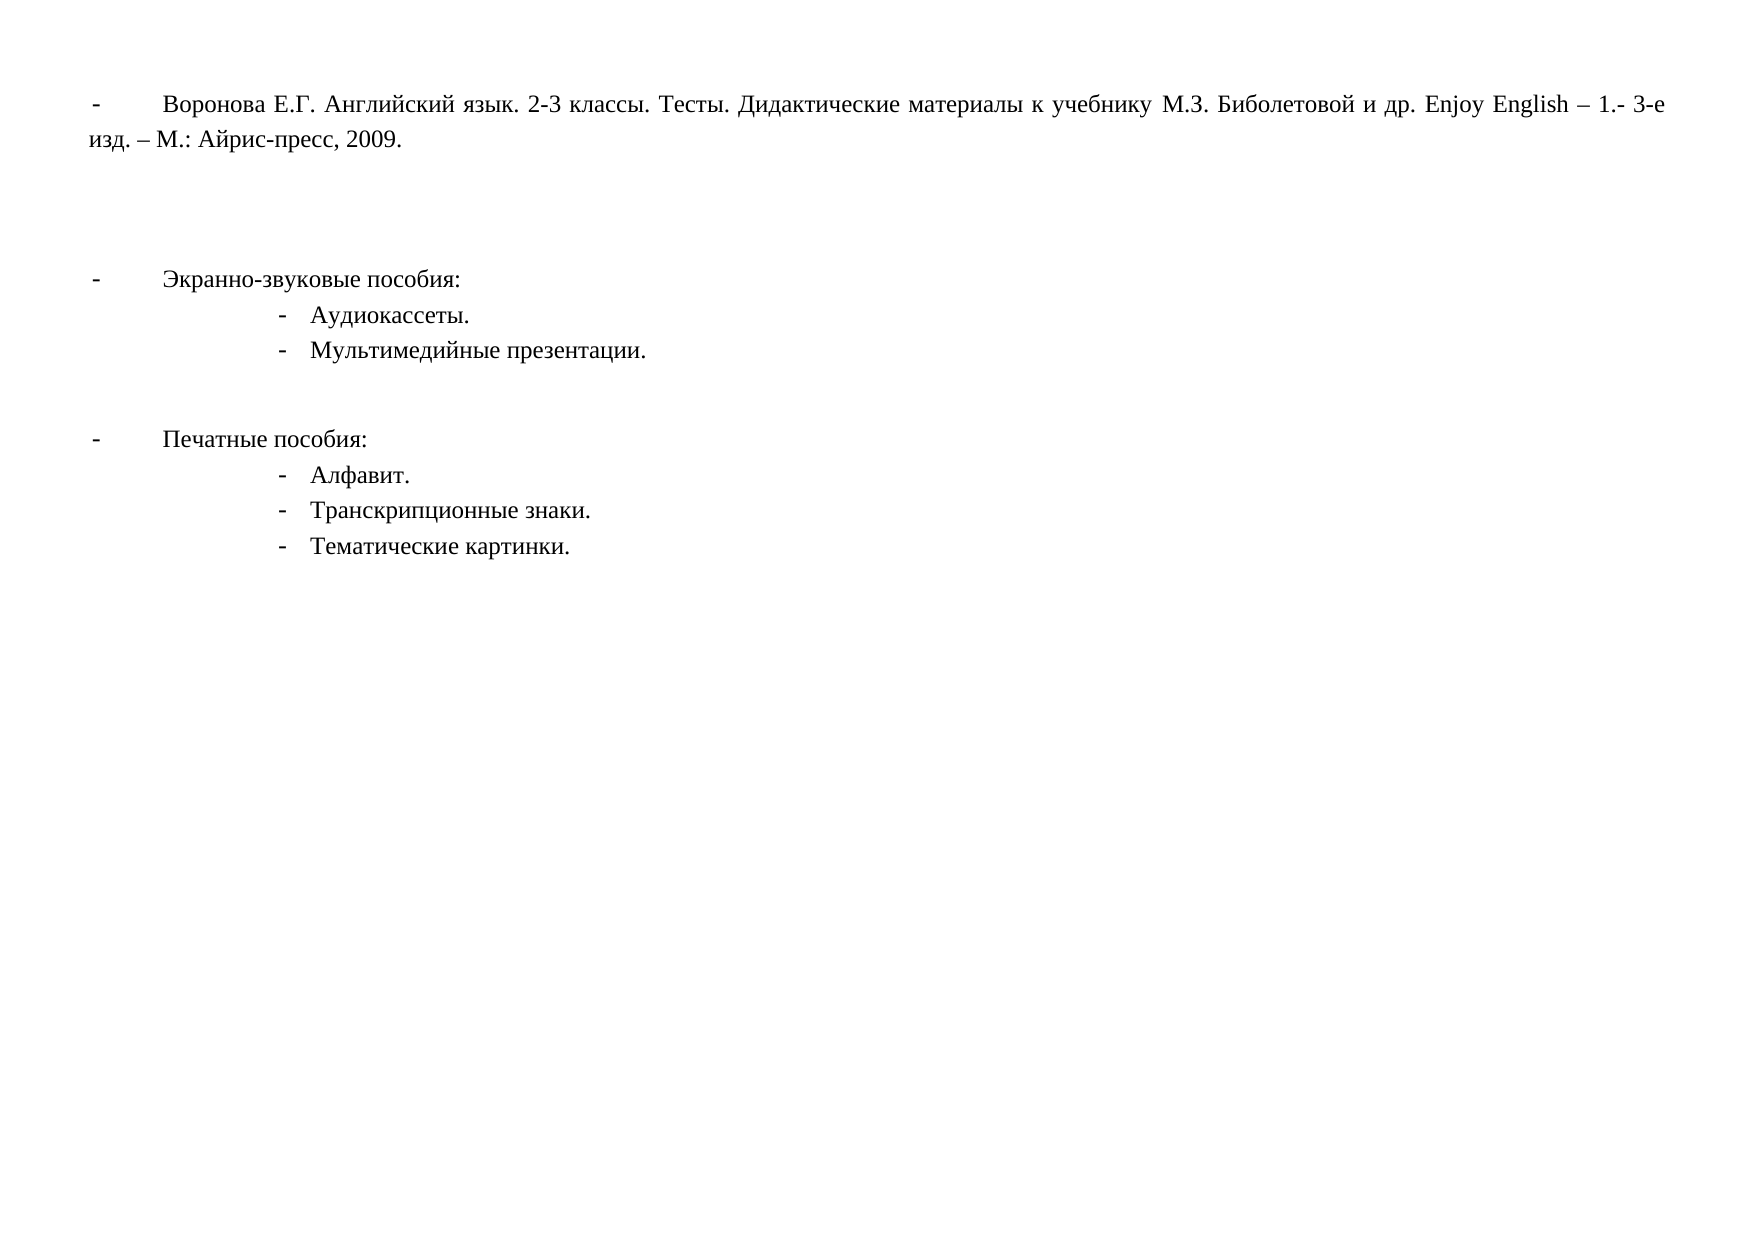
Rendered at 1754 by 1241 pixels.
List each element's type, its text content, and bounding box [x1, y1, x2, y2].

list Аудиокассеты. [275, 300, 1665, 331]
list Экранно-звуковые пособия: [89, 264, 1665, 295]
list Мультимедийные презентации. [275, 335, 1665, 366]
list Тематические картинки. [275, 531, 1665, 562]
list Печатные пособия: [89, 424, 1665, 455]
list Воронова Е.Г. Английский язык. 2-3 классы. Тесты. Дидактические материалы к учебнику М.З. Биболетовой и др. Enjoy English – 1.- 3-е изд. – М.: Айрис-пресс, 2009. [89, 89, 1665, 152]
list Транскрипционные знаки. [275, 495, 1665, 526]
list Алфавит. [275, 460, 1665, 491]
